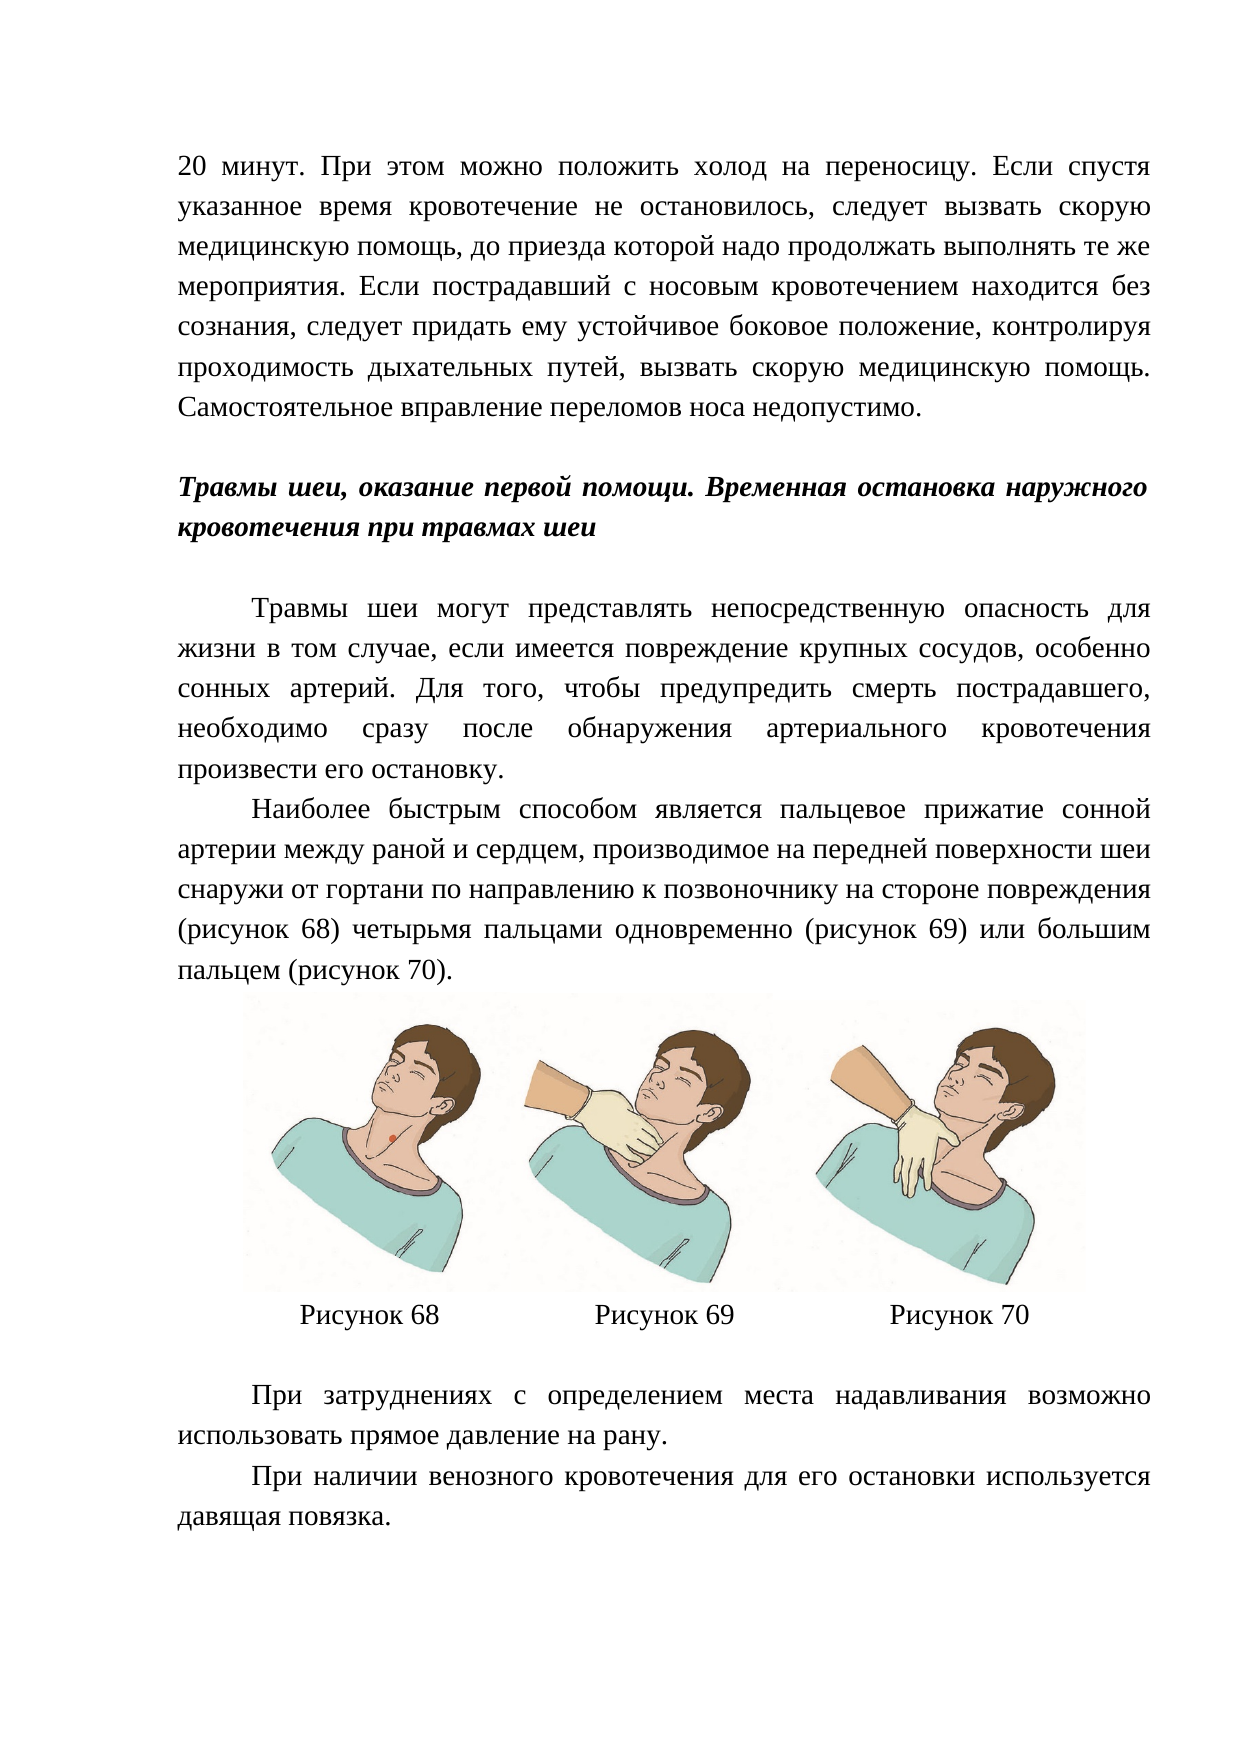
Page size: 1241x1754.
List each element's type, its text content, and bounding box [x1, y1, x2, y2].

text При наличии венозного кровотечения для его остановки используется давящая повязка. [177, 1458, 1152, 1531]
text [177, 148, 1152, 422]
picture [243, 992, 1086, 1292]
text Рисунок 68 Рисунок 69 Рисунок 70 [177, 1297, 1152, 1330]
text При затруднениях с определением места надавливания возможно использовать прямое давление на рану. [177, 1377, 1152, 1451]
text Травмы шеи, оказание первой помощи. Временная остановка наружного кровотечения при травмах шеи [177, 469, 1152, 543]
text Наиболее быстрым способом является пальцевое прижатие сонной артерии между раной и сердцем, производимое на передней поверхности шеи снаружи от гортани по направлению к позвоночнику на стороне повреждения (рисунок 68) четырьмя пальцами одновременно (рисунок 69) или большим пальцем (рисунок 70). [177, 791, 1152, 985]
text Травмы шеи могут представлять непосредственную опасность для жизни в том случае, если имеется повреждение крупных сосудов, особенно сонных артерий. Для того, чтобы предупредить смерть пострадавшего, необходимо сразу после обнаружения артериального кровотечения произвести его остановку. [177, 590, 1152, 784]
